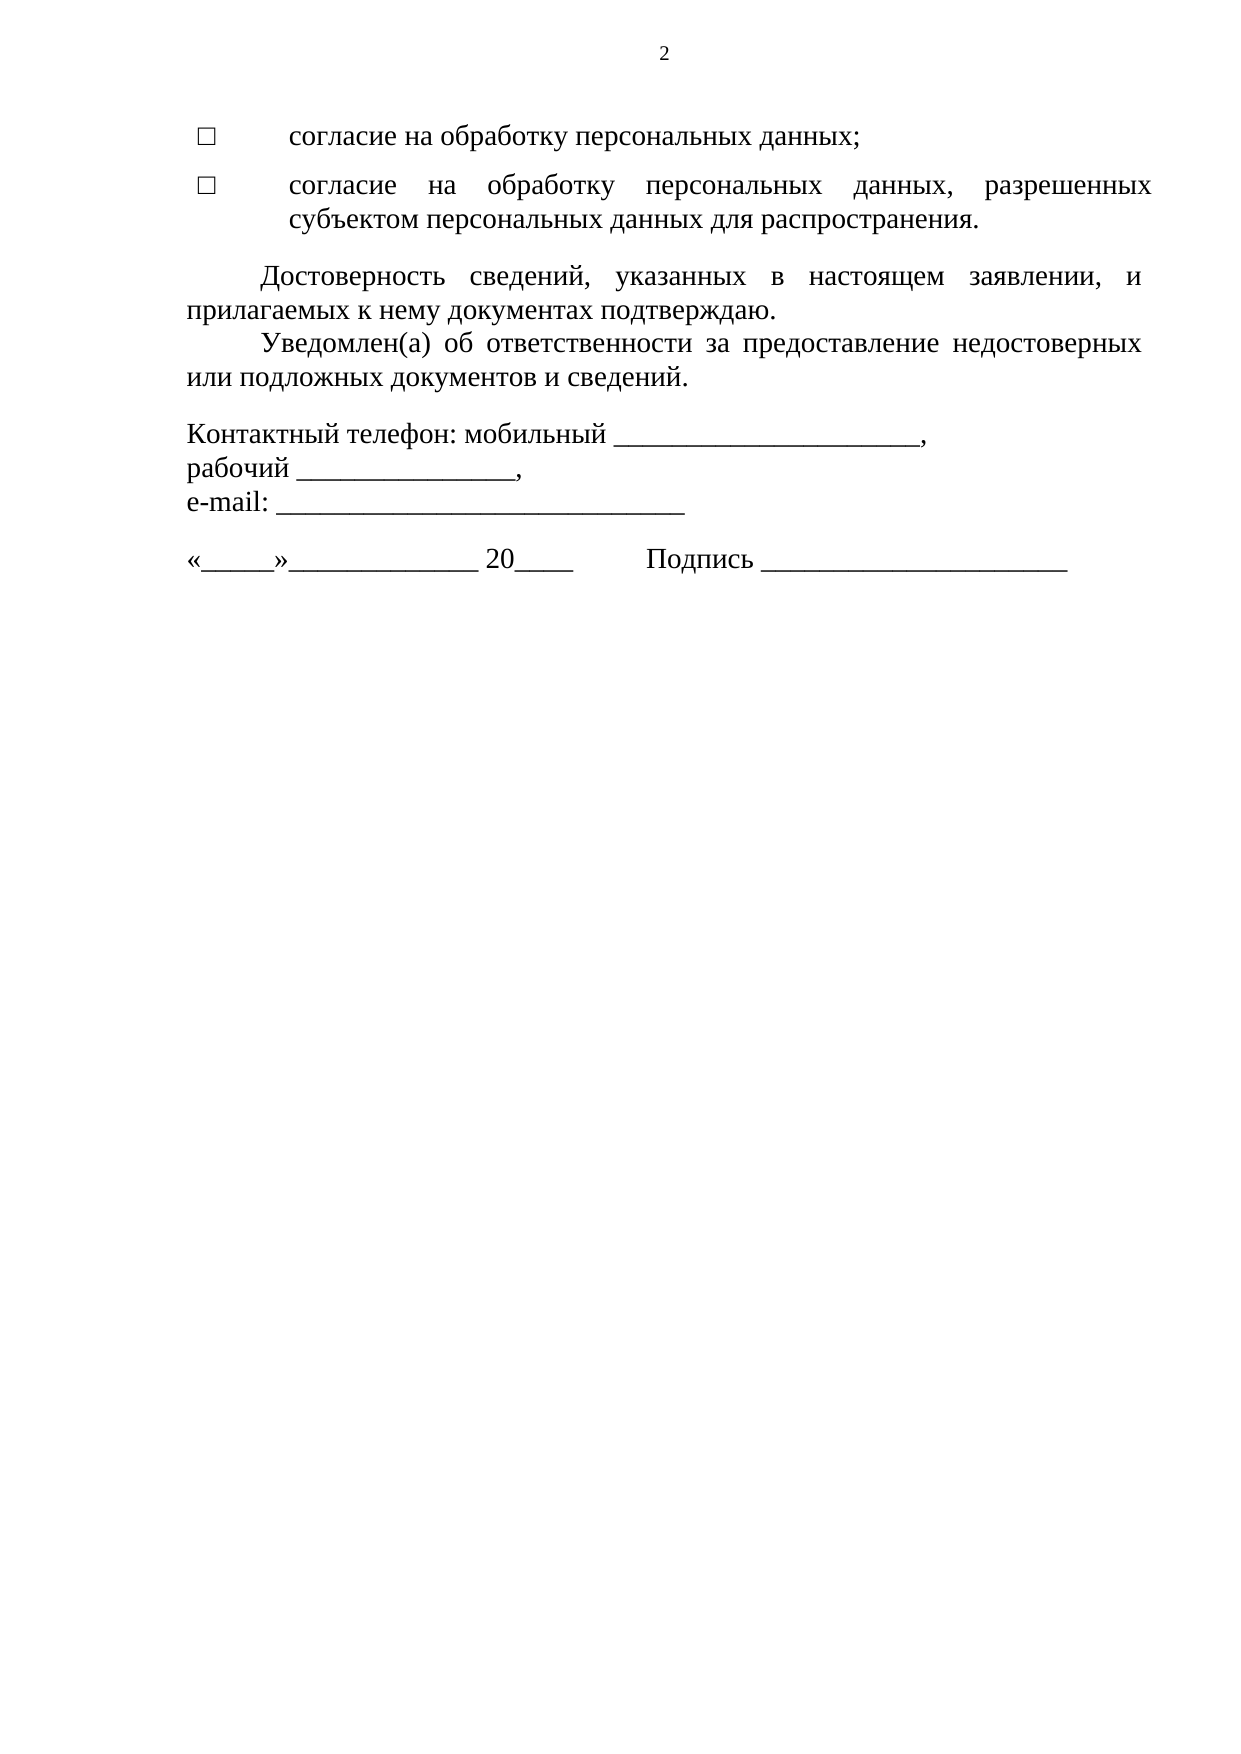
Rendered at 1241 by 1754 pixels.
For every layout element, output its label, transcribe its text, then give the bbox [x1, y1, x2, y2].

table_header Форма ЗАЯВЛЕНИЕ [163, 118, 1166, 633]
